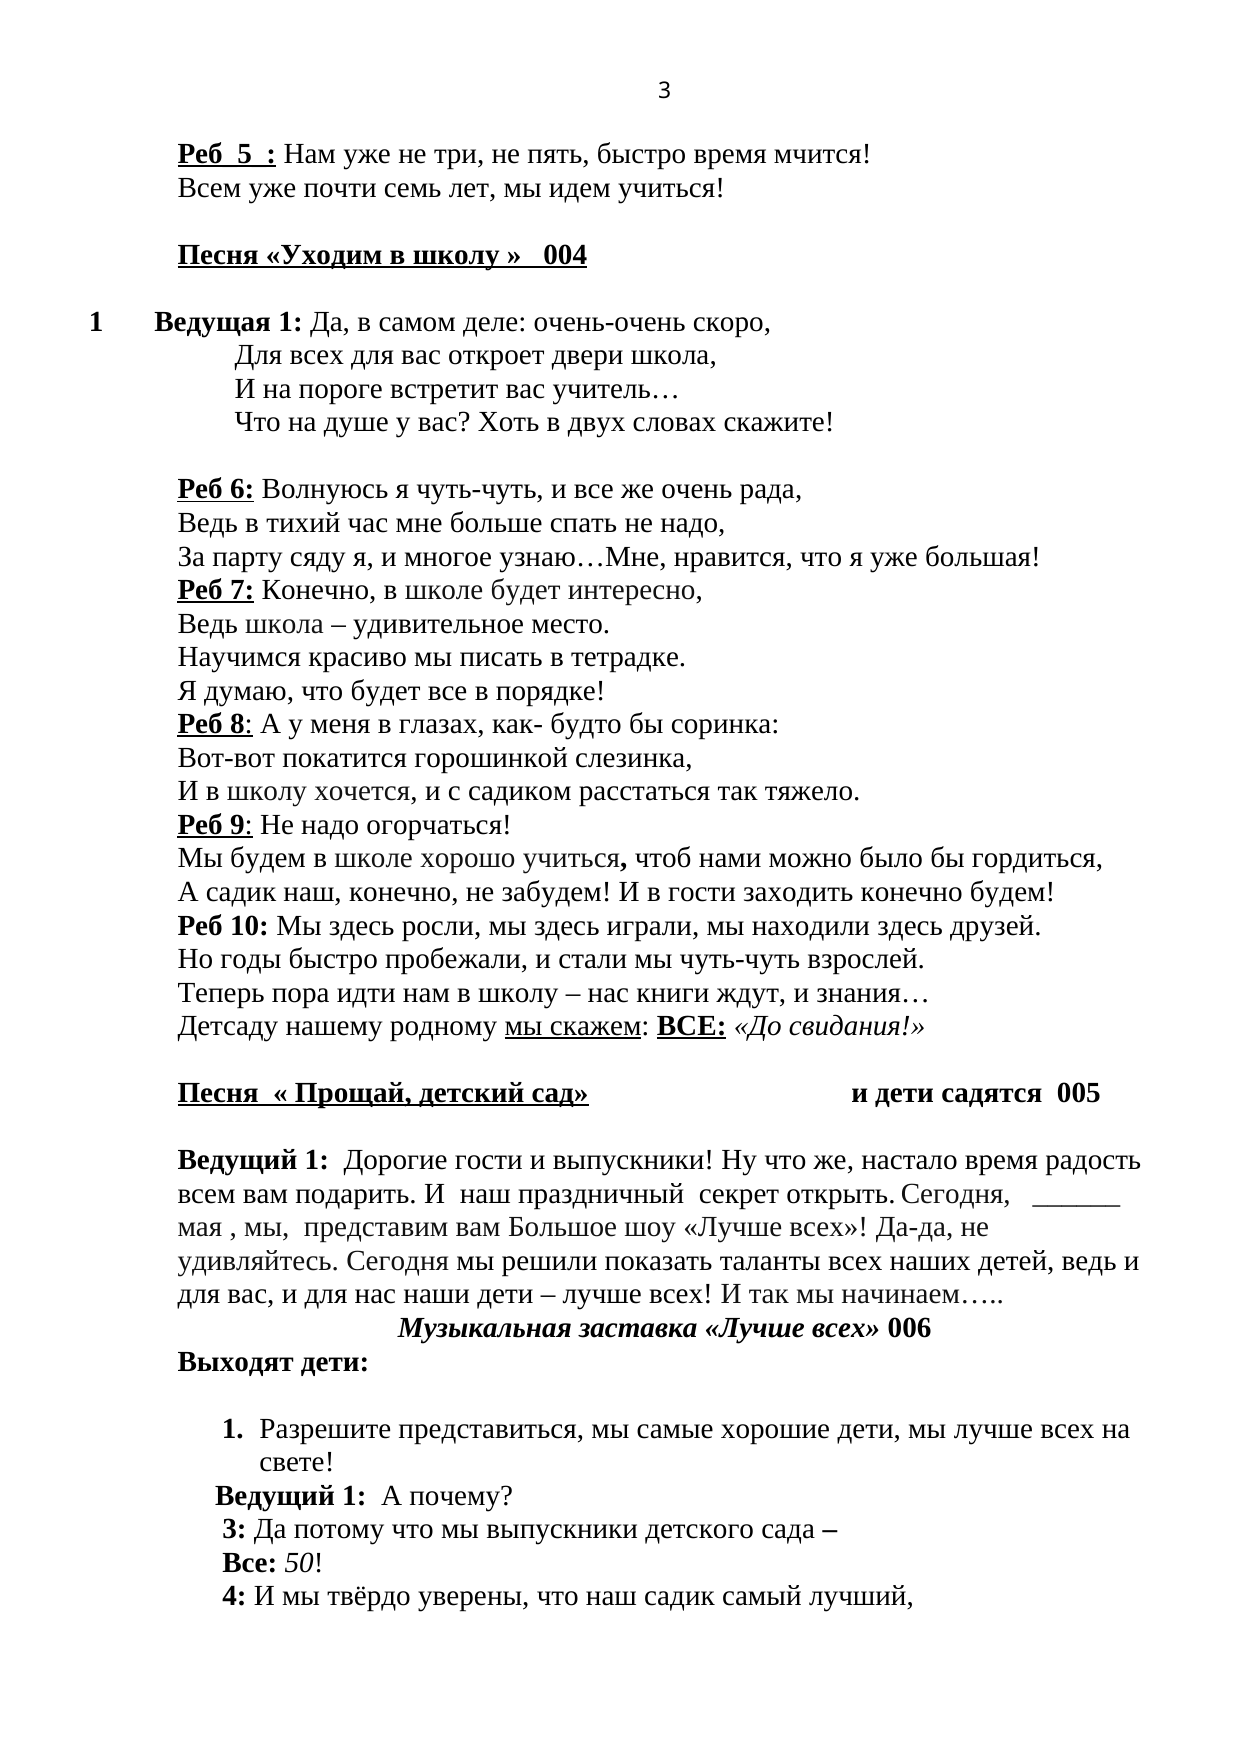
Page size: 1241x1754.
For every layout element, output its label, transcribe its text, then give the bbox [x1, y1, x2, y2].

text Песня « Прощай, детский сад» и дети садятся 005 [177, 1075, 1152, 1109]
text А садик наш, конечно, не забудем! И в гости заходить конечно будем! [177, 874, 1152, 908]
text Детсаду нашему родному мы скажем: ВСЕ: «До свидания!» [177, 1008, 1152, 1042]
text Научимся красиво мы писать в тетрадке. [177, 639, 1152, 673]
text Всем уже почти семь лет, мы идем учиться! [177, 170, 1152, 203]
text Песня «Уходим в школу » 004 [177, 237, 1152, 270]
text Мы будем в школе хорошо учиться, чтоб нами можно было бы гордиться, [177, 841, 1152, 874]
text Вот-вот покатится горошинкой слезинка, [177, 740, 1152, 773]
text И в школу хочется, и с садиком расстаться так тяжело. [177, 773, 1152, 807]
text Но годы быстро пробежали, и стали мы чуть-чуть взрослей. [177, 941, 1152, 975]
text Ведь в тихий час мне больше спать не надо, [177, 505, 1152, 539]
text За парту сяду я, и многое узнаю…Мне, нравится, что я уже большая! [177, 539, 1152, 572]
text Я думаю, что будет все в порядке! [177, 673, 1152, 706]
text Выходят дети: [177, 1344, 1152, 1377]
text 1 Ведущая 1: Да, в самом деле: очень-очень скоро, Для всех для вас откроет двери школа, И на пороге встретит вас учитель… Что на душе у вас? Хоть в двух словах скажите! [88, 304, 1152, 438]
text Реб 9: Не надо огорчаться! [177, 807, 1152, 841]
text Музыкальная заставка «Лучше всех» 006 [177, 1310, 1152, 1344]
text Ведь школа – удивительное место. [177, 606, 1152, 639]
list Разрешите представиться, мы самые хорошие дети, мы лучше всех на свете! [222, 1411, 1152, 1478]
text Реб 10: Мы здесь росли, мы здесь играли, мы находили здесь друзей. [177, 908, 1152, 941]
text Реб_5_: Нам уже не три, не пять, быстро время мчится! [177, 136, 1152, 170]
text 4: И мы твёрдо уверены, что наш садик самый лучший, [177, 1578, 1152, 1612]
text Реб 7: Конечно, в школе будет интересно, [177, 572, 1152, 606]
text Все: 50! [177, 1545, 1152, 1578]
text Ведущий 1: А почему? [177, 1478, 1152, 1511]
text Реб 8: А у меня в глазах, как- будто бы соринка: [177, 706, 1152, 740]
text 3: Да потому что мы выпускники детского сада – [177, 1511, 1152, 1545]
text Реб 6: Волнуюсь я чуть-чуть, и все же очень рада, [177, 472, 1152, 505]
text Ведущий 1: Дорогие гости и выпускники! Ну что же, настало время радость всем вам подарить. И наш праздничный секрет открыть. Сегодня, ______ мая , мы, представим вам Большое шоу «Лучше всех»! Да-да, не удивляйтесь. Сегодня мы решили показать таланты всех наших детей, ведь и для вас, и для нас наши дети – лучше всех! И так мы начинаем….. [177, 1142, 1152, 1310]
text Теперь пора идти нам в школу – нас книги ждут, и знания… [177, 975, 1152, 1008]
